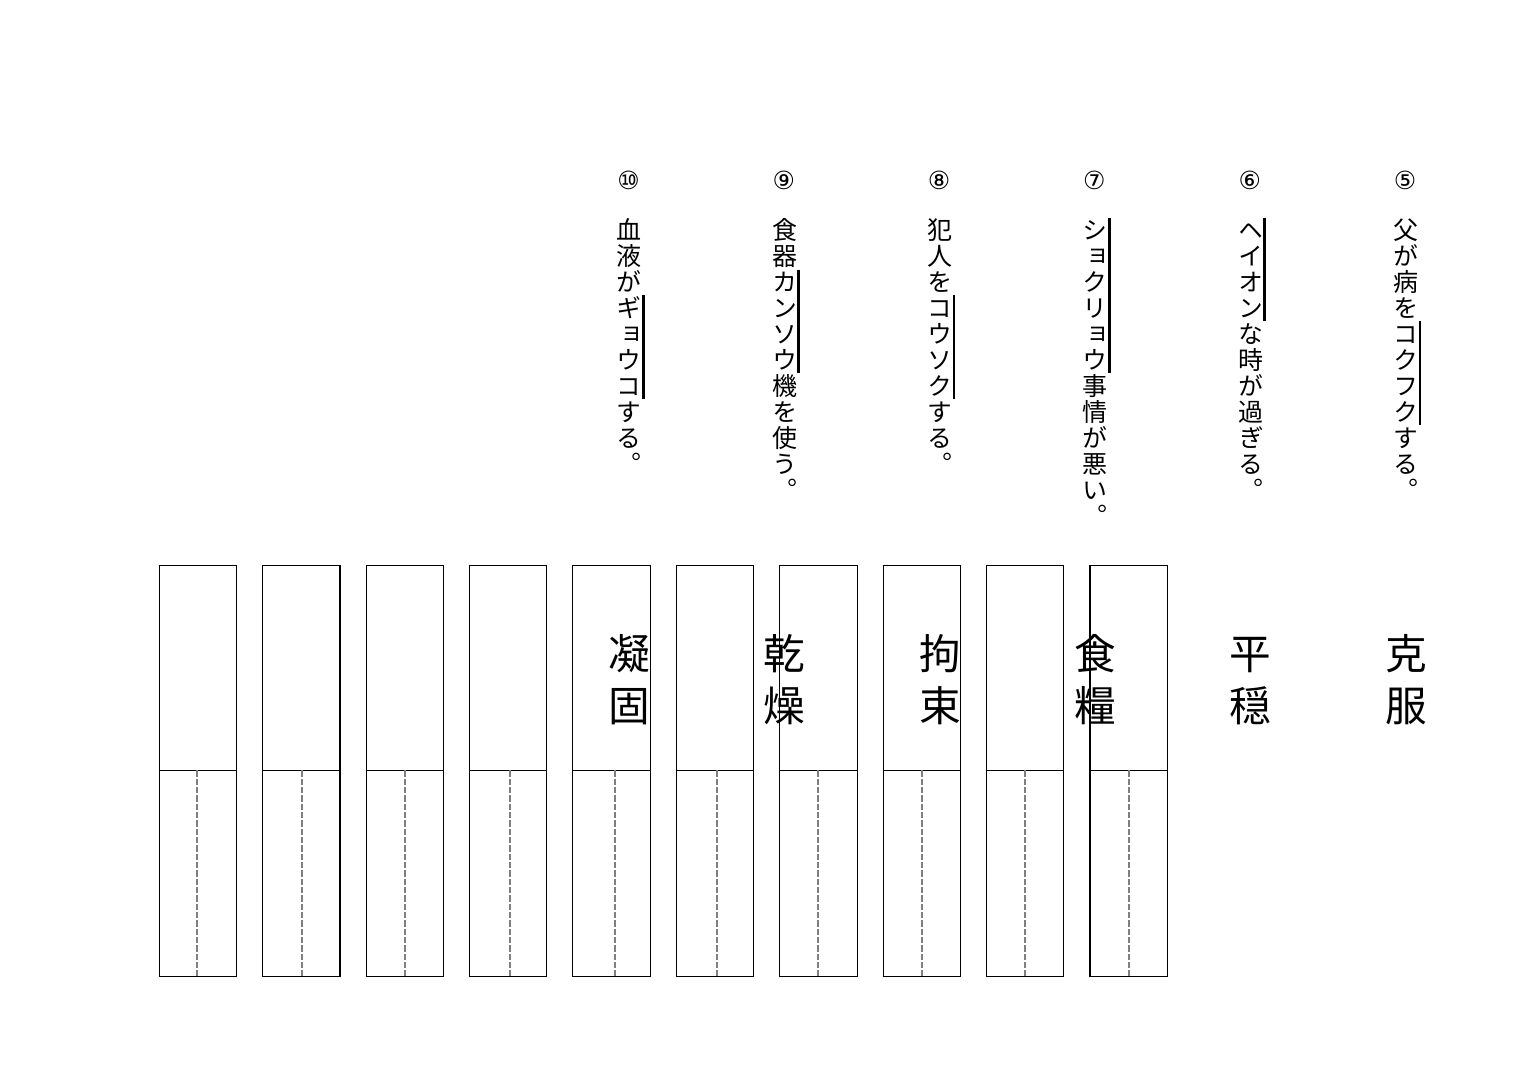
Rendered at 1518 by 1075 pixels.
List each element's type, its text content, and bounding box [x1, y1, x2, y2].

text ⑥ヘイオンな時が過ぎる。 平穏 [1199, 166, 1302, 969]
text ⑩血液がギョウコする。 凝固 [578, 166, 681, 969]
text ⑧犯人をコウソクする。 拘束 [888, 166, 992, 969]
text ⑤父が病をコクフクする。 克服 [1354, 166, 1458, 969]
text ⑨食器カンソウ機を使う。 乾燥 [733, 166, 836, 969]
text ⑦ショクリョウ事情が悪い。 食糧 [1043, 166, 1147, 969]
